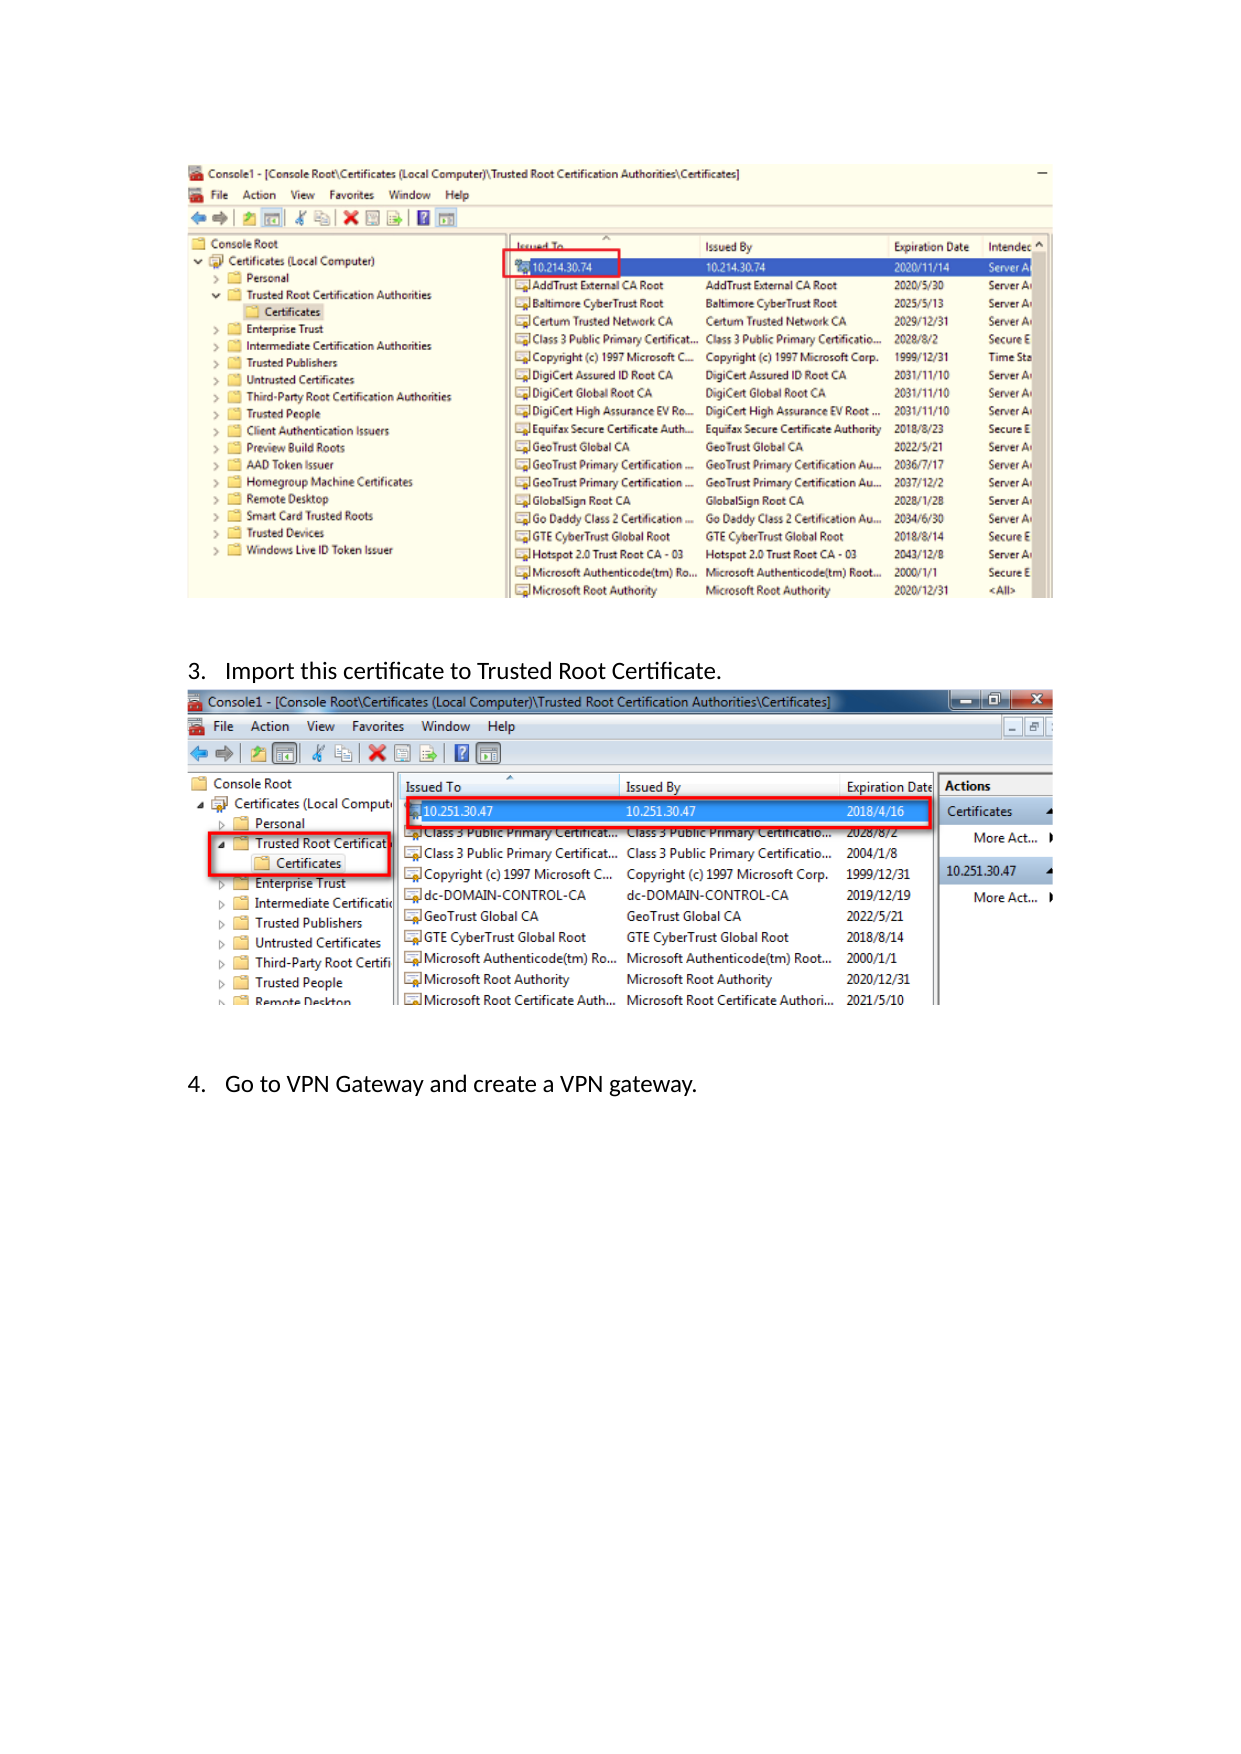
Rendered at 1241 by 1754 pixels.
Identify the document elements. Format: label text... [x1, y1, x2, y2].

list Go to VPN Gateway and create a VPN gateway. [187, 1064, 1053, 1102]
picture [187, 164, 1053, 598]
list Import this certificate to Trusted Root Certificate. [187, 652, 1053, 689]
picture [187, 689, 1053, 1005]
